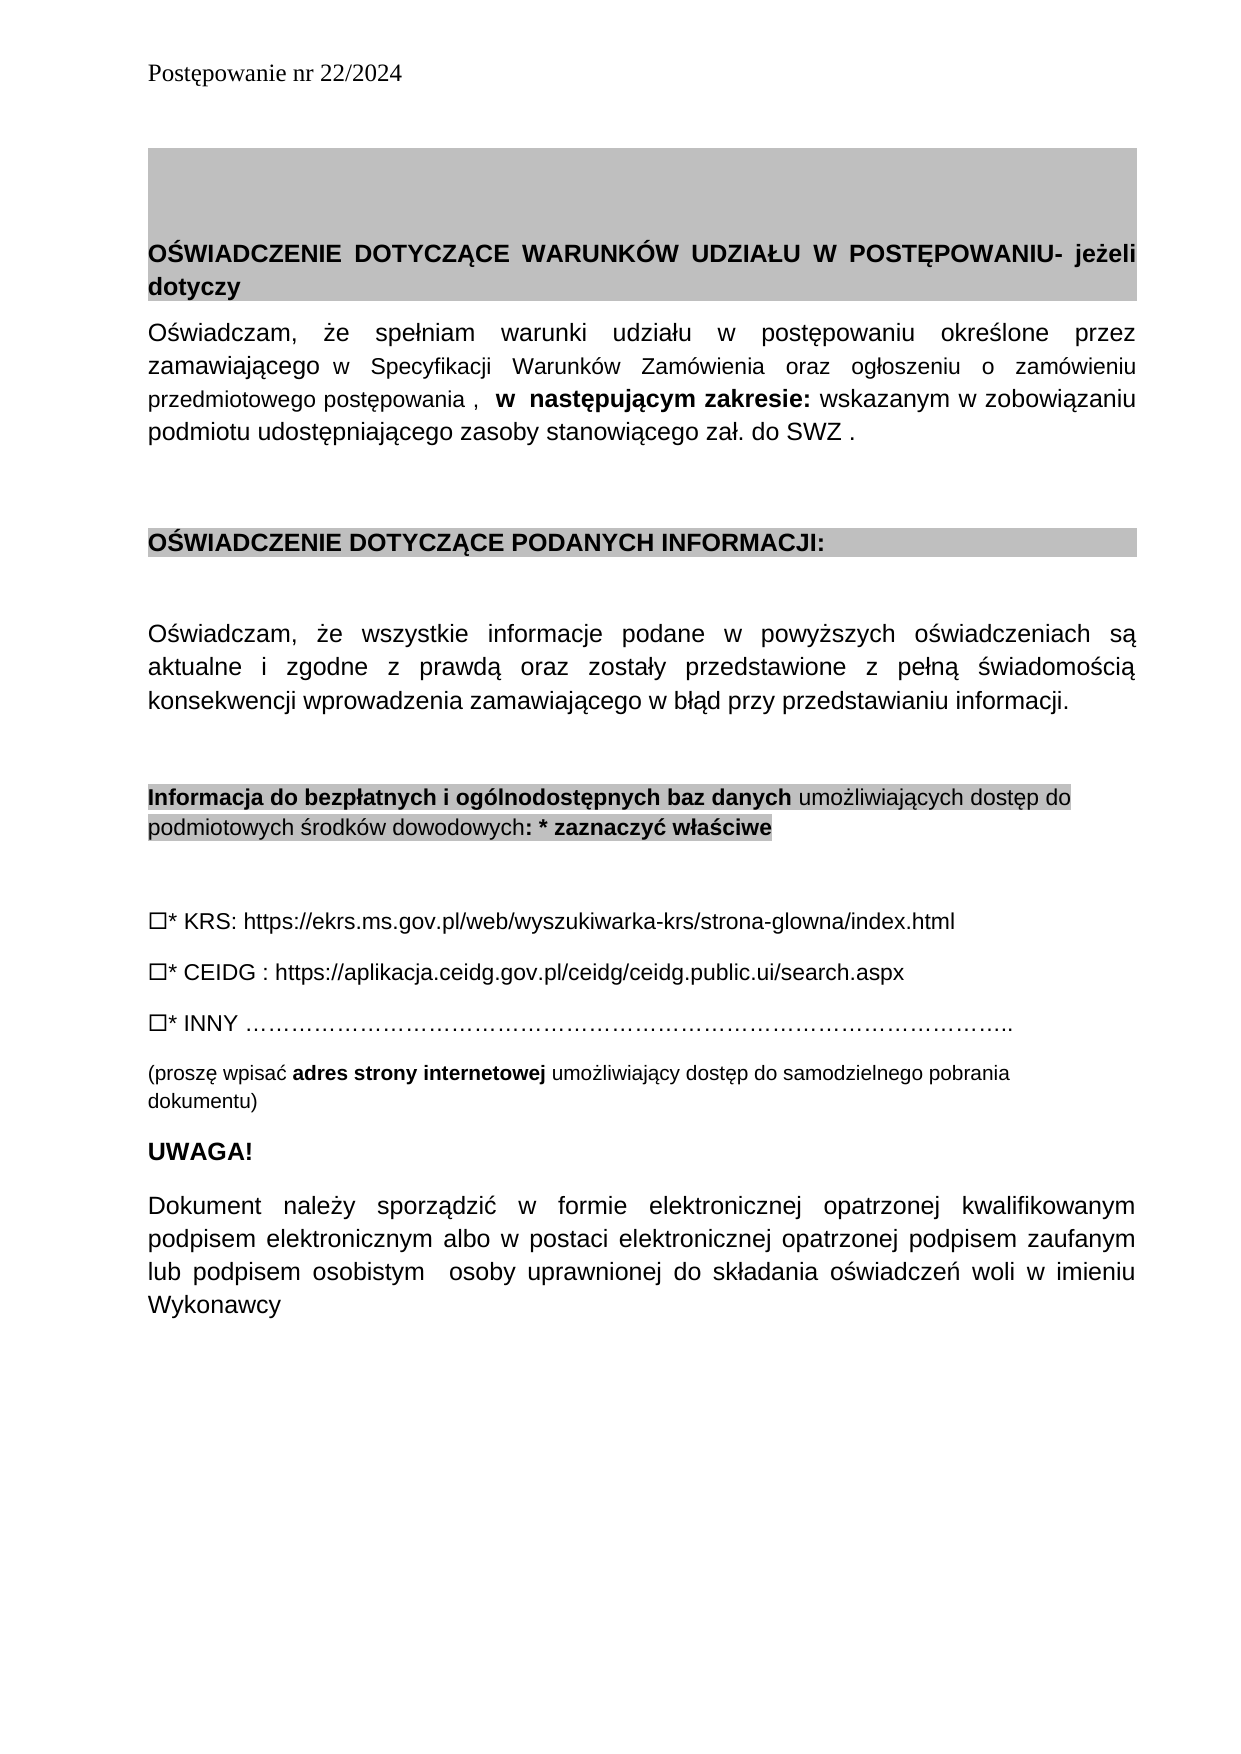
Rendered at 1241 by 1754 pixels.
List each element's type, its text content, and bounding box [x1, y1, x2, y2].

text OŚWIADCZENIE DOTYCZĄCE PODANYCH INFORMACJI: [148, 528, 1137, 557]
table_header * KRS: https://ekrs.ms.gov.pl/web/wyszukiwarka-krs/strona-glowna/index.html * CEIDG : https://aplikacja.ceidg.gov.pl/ceidg/ceidg.public.ui/search.aspx * INNY ……………………………………………………………………………………….. (proszę wpisać adres strony internetowej umożliwiający dostęp do samodzielnego pobrania dokumentu) [136, 908, 1122, 1137]
text Dokument należy sporządzić w formie elektronicznej opatrzonej kwalifikowanym podpisem elektronicznym albo w postaci elektronicznej opatrzonej podpisem zaufanym lub podpisem osobistym osoby uprawnionej do składania oświadczeń woli w imieniu Wykonawcy [148, 1191, 1137, 1319]
text Informacja do bezpłatnych i ogólnodostępnych baz danych umożliwiających dostęp do podmiotowych środków dowodowych: * zaznaczyć właściwe [148, 784, 1137, 841]
text OŚWIADCZENIE DOTYCZĄCE WARUNKÓW UDZIAŁU W POSTĘPOWANIU- jeżeli dotyczy [148, 239, 1137, 301]
text UWAGA! [148, 1137, 1137, 1166]
text Oświadczam, że spełniam warunki udziału w postępowaniu określone przez zamawiającego w Specyfikacji Warunków Zamówienia oraz ogłoszeniu o zamówieniu przedmiotowego postępowania , w następującym zakresie: wskazanym w zobowiązaniu podmiotu udostępniającego zasoby stanowiącego zał. do SWZ . [148, 318, 1137, 445]
text Oświadczam, że wszystkie informacje podane w powyższych oświadczeniach są aktualne i zgodne z prawdą oraz zostały przedstawione z pełną świadomością konsekwencji wprowadzenia zamawiającego w błąd przy przedstawianiu informacji. [148, 619, 1137, 716]
